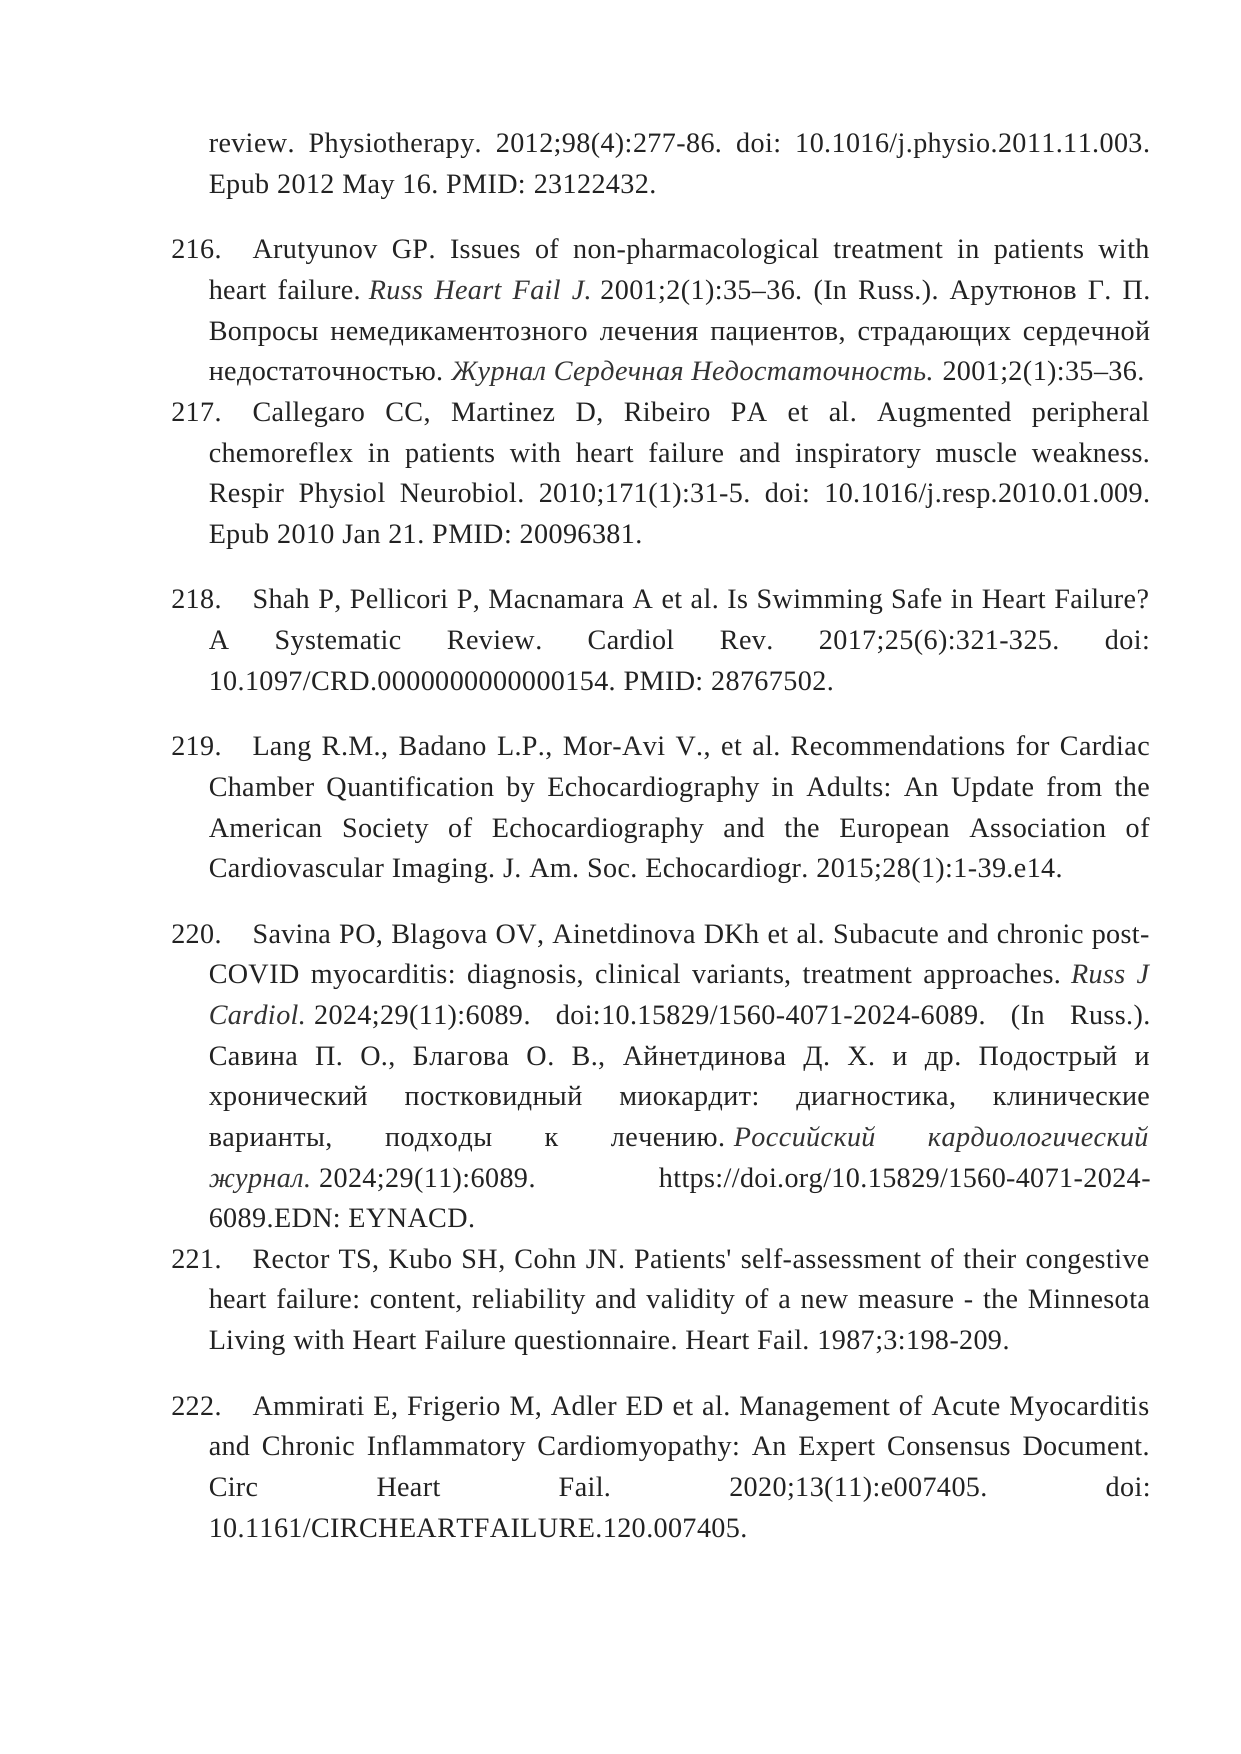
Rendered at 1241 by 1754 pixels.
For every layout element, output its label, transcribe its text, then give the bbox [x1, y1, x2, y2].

list Savina PO, Blagova OV, Ainetdinova DKh et al. Subacute and chronic post-COVID myocarditis: diagnosis, clinical variants, treatment approaches. Russ J Cardiol. 2024;29(11):6089. doi:10.15829/1560-4071-2024-6089. (In Russ.). Савина П. О., Благова О. В., Айнетдинова Д. Х. и др. Подострый и хронический постковидный миокардит: диагностика, клинические варианты, подходы к лечению. Российский кардиологический журнал. 2024;29(11):6089. https://doi.org/10.15829/1560-4071-2024-6089.EDN: EYNACD. [171, 909, 1152, 1234]
list Lang R.M., Badano L.P., Mor-Avi V., et al. Recommendations for Cardiac Chamber Quantification by Echocardiography in Adults: An Update from the American Society of Echocardiography and the European Association of Cardiovascular Imaging. J. Am. Soc. Echocardiogr. 2015;28(1):1-39.e14. [171, 721, 1152, 884]
list Ammirati E, Frigerio M, Adler ED et al. Management of Acute Myocarditis and Chronic Inflammatory Cardiomyopathy: An Expert Consensus Document. Circ Heart Fail. 2020;13(11):e007405. doi: 10.1161/CIRCHEARTFAILURE.120.007405. [171, 1381, 1152, 1543]
list Shah P, Pellicori P, Macnamara A et al. Is Swimming Safe in Heart Failure? A Systematic Review. Cardiol Rev. 2017;25(6):321-325. doi: 10.1097/CRD.0000000000000154. PMID: 28767502. [171, 574, 1152, 696]
list Rector TS, Kubo SH, Cohn JN. Patients' self-assessment of their congestive heart failure: content, reliability and validity of a new measure - the Minnesota Living with Heart Failure questionnaire. Heart Fail. 1987;3:198-209. [171, 1234, 1152, 1356]
list Callegaro CC, Martinez D, Ribeiro PA et al. Augmented peripheral chemoreflex in patients with heart failure and inspiratory muscle weakness. Respir Physiol Neurobiol. 2010;171(1):31-5. doi: 10.1016/j.resp.2010.01.009. Epub 2010 Jan 21. PMID: 20096381. [171, 387, 1152, 549]
list Arutyunov GP. Issues of non-pharmacological treatment in patients with heart failure. Russ Heart Fail J. 2001;2(1):35–36. (In Russ.). Арутюнов Г. П. Вопросы немедикаментозного лечения пациентов, страдающих сердечной недостаточностью. Журнал Сердечная Недостаточность. 2001;2(1):35–36. [171, 224, 1152, 387]
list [171, 118, 1152, 199]
